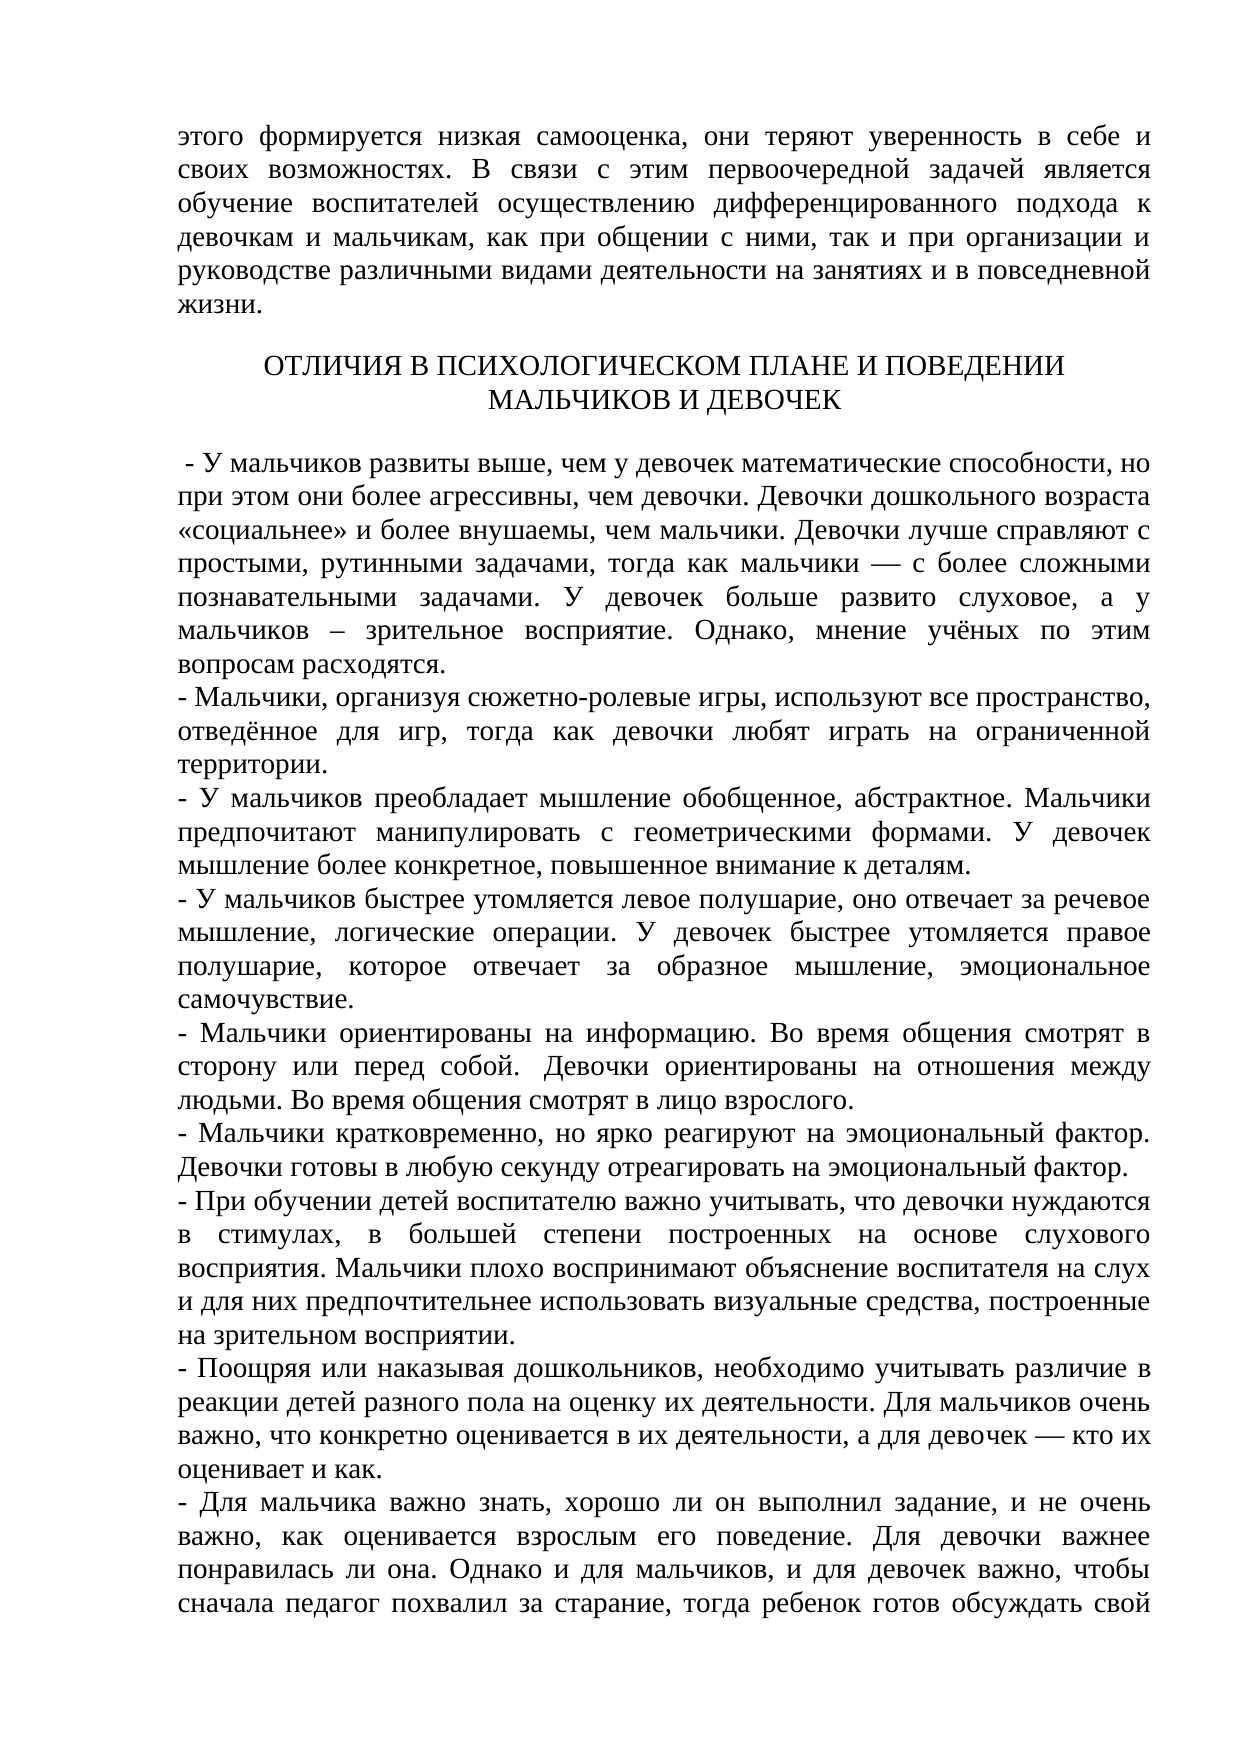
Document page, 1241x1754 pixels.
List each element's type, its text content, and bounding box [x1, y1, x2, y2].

text - Мальчики, организуя сюжетно-ролевые игры, используют все пространство, отведённое для игр, тогда как девочки любят играть на ограниченной территории. [177, 679, 1152, 780]
text - Поощряя или наказывая дошкольников, необходимо учитывать различие в реакции детей разного пола на оценку их деятельности. Для мальчиков очень важно, что конкретно оценивается в их деятельности, а для девочек — кто их оценивает и как. [177, 1350, 1152, 1484]
text - У мальчиков развиты выше, чем у девочек математические способности, но при этом они более агрессивны, чем девочки. Девочки дошкольного возраста «социальнее» и более внушаемы, чем мальчики. Девочки лучше справляют с простыми, рутинными задачами, тогда как мальчики — с более сложными познавательными задачами. У девочек больше развито слуховое, а у мальчиков – зрительное восприятие. Однако, мнение учёных по этим вопросам расходятся. [177, 445, 1152, 679]
text - У мальчиков быстрее утомляется левое полушарие, оно отвечает за речевое мышление, логические операции. У девочек быстрее утомляется правое полушарие, которое отвечает за образное мышление, эмоциональное самочувствие. [177, 881, 1152, 1015]
text - Мальчики кратковременно, но ярко реагируют на эмоциональный фактор. Девочки готовы в любую секунду отреагировать на эмоциональный фактор. [177, 1116, 1152, 1183]
text ОТЛИЧИЯ В ПСИХОЛОГИЧЕСКОМ ПЛАНЕ И ПОВЕДЕНИИ МАЛЬЧИКОВ И ДЕВОЧЕК [177, 348, 1152, 416]
text - У мальчиков преобладает мышление обобщенное, абстрактное. Мальчики предпочитают манипулировать с геометрическими формами. У девочек мышление более конкретное, повышенное внимание к деталям. [177, 780, 1152, 881]
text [177, 118, 1152, 319]
text - Мальчики ориентированы на информацию. Во время общения смотрят в сторону или перед собой. Девочки ориентированы на отношения между людьми. Во время общения смотрят в лицо взрослого. [177, 1015, 1152, 1116]
text - При обучении детей воспитателю важно учитывать, что девочки нуждаются в стимулах, в большей степени построенных на основе слухового восприятия. Мальчики плохо воспринимают объяснение воспитателя на слух и для них предпочтительнее использовать визуальные средства, построенные на зрительном восприятии. [177, 1183, 1152, 1350]
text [177, 1484, 1152, 1619]
